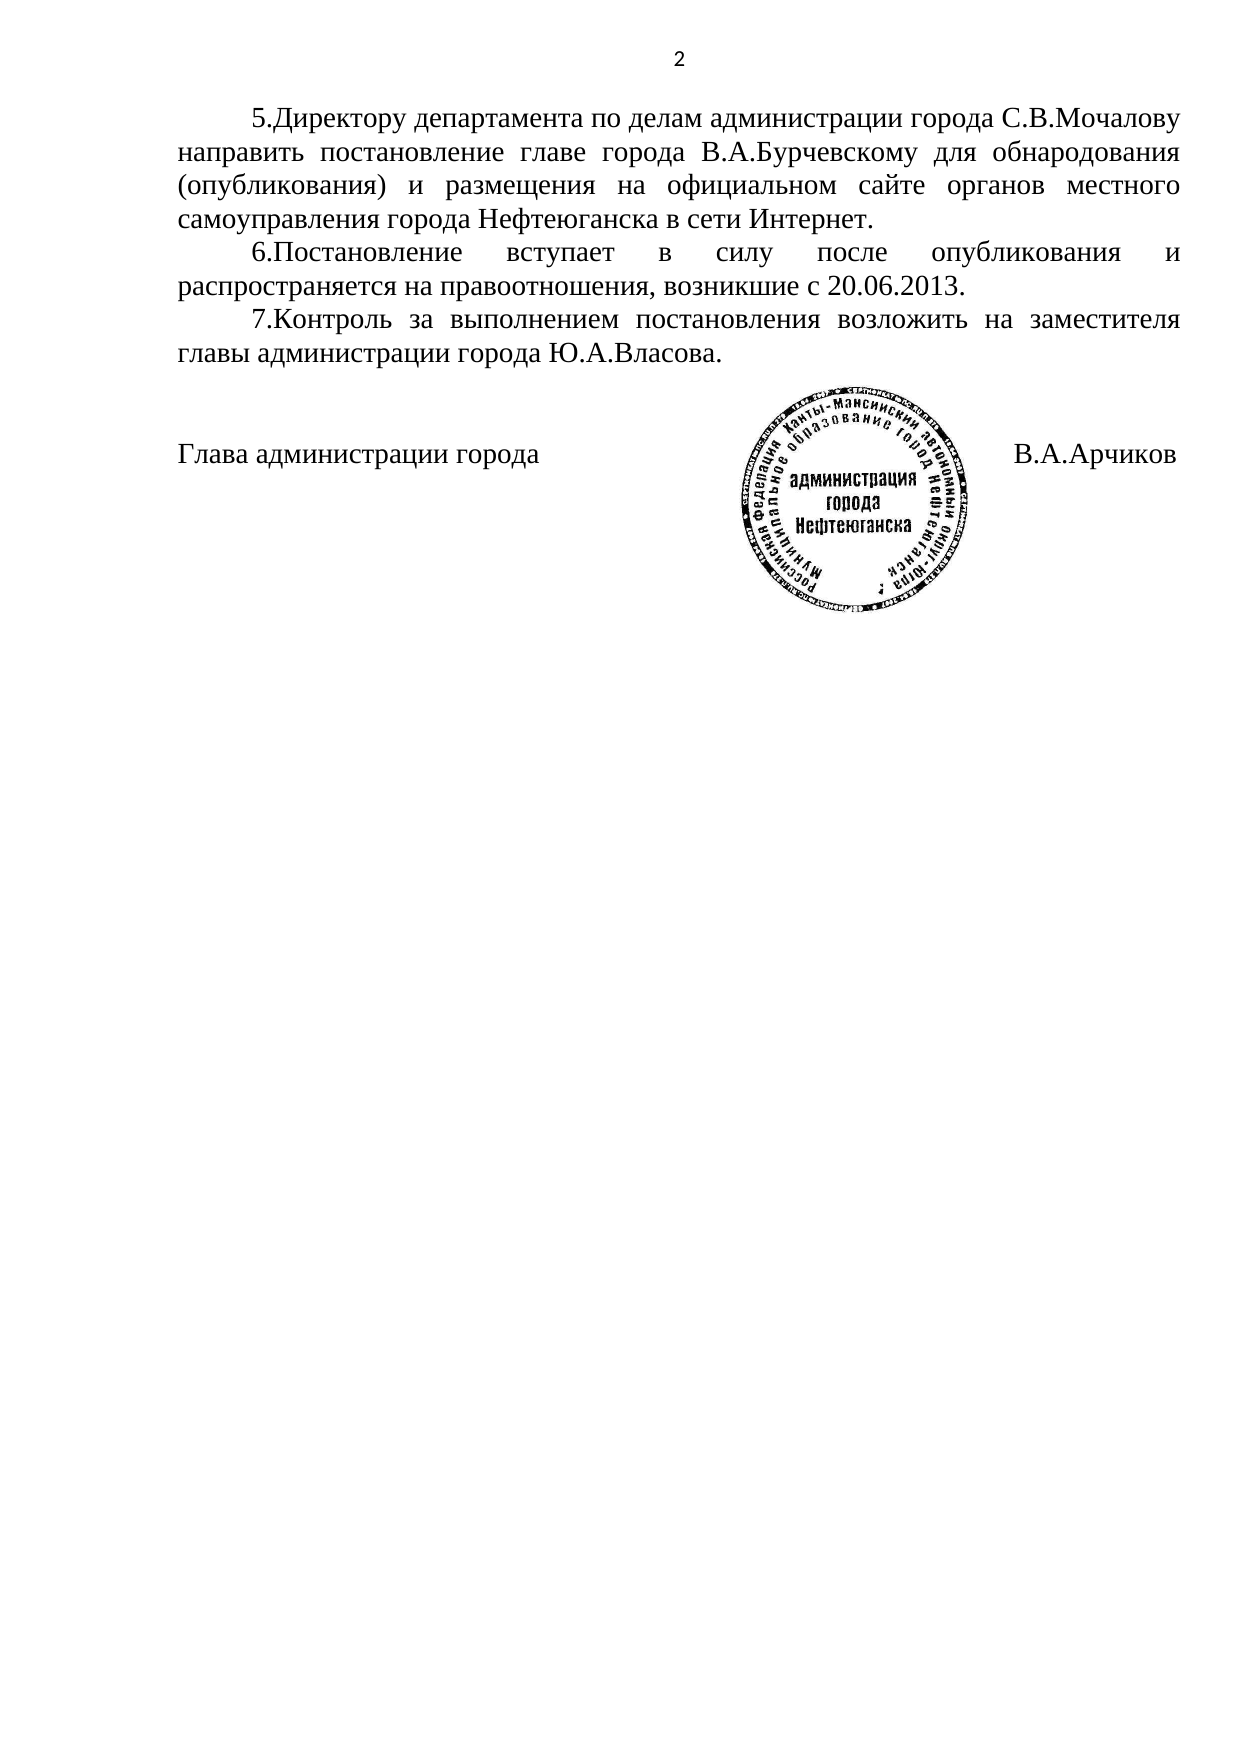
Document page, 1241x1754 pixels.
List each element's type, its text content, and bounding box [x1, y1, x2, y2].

text 5.Директору департамента по делам администрации города С.В.Мочалову направить постановление главе города В.А.Бурчевскому для обнародования (опубликования) и размещения на официальном сайте органов местного самоуправления города Нефтеюганска в сети Интернет. [177, 100, 1181, 234]
text 7.Контроль за выполнением постановления возложить на заместителя главы администрации города Ю.А.Власова. [177, 302, 1181, 369]
text Глава администрации города В.А.Арчиков [970, 436, 1181, 469]
text 6.Постановление вступает в силу после опубликования и распространяется на правоотношения, возникшие с 20.06.2013. [177, 234, 1181, 302]
text Глава администрации города В.А.Арчиков [177, 436, 739, 469]
picture [739, 382, 970, 615]
